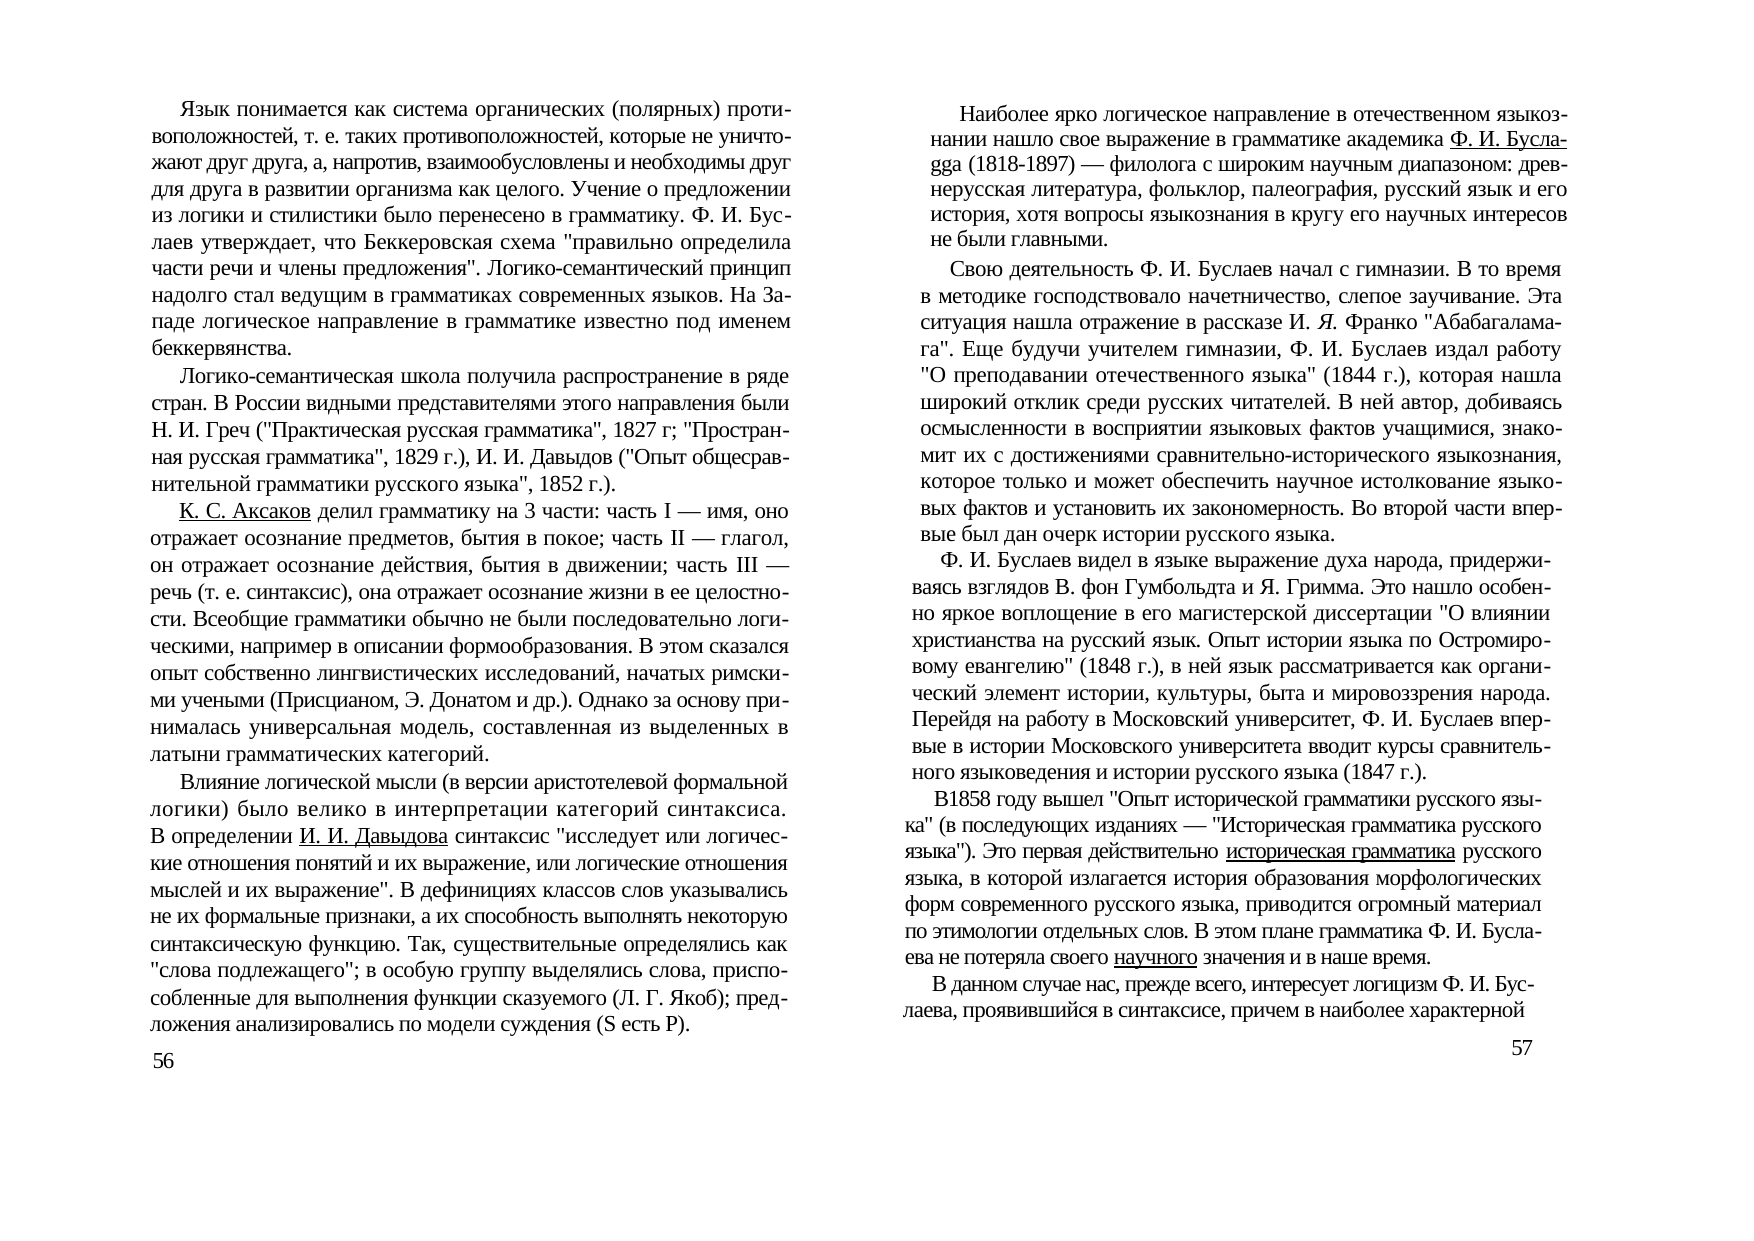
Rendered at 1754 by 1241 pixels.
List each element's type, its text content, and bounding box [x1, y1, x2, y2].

text Язык понимается как система органических (полярных) противоположностей, т. е. таких противоположностей, которые не уничтожают друг друга, а, напротив, взаимообусловлены и необходимы друг для друга в развитии организма как целого. Учение о предложении из логики и стилистики было перенесено в грамматику. Ф. И. Буслаев утверждает, что Беккеровская схема "правильно определила части речи и члены предложения". Логико-семантический принцип надолго стал ведущим в грамматиках современных языков. На Западе логическое направление в грамматике известно под именем беккервянства. [151, 96, 792, 360]
text Свою деятельность Ф. И. Буслаев начал с гимназии. В то время в методике господствовало начетничество, слепое заучивание. Эта ситуация нашла отражение в рассказе И. Я. Франко "Абабагалама-га". Еще будучи учителем гимназии, Ф. И. Буслаев издал работу "О преподавании отечественного языка" (1844 г.), которая нашла широкий отклик среди русских читателей. В ней автор, добиваясь осмысленности в восприятии языковых фактов учащимися, знакомит их с достижениями сравнительно-исторического языкознания, которое только и может обеспечить научное истолкование языковых фактов и установить их закономерность. Во второй части впервые был дан очерк истории русского языка. [920, 256, 1562, 547]
text Ф. И. Буслаев видел в языке выражение духа народа, придерживаясь взглядов В. фон Гумбольдта и Я. Гримма. Это нашло особенно яркое воплощение в его магистерской диссертации "О влиянии христианства на русский язык. Опыт истории языка по Остромировому евангелию" (1848 г.), в ней язык рассматривается как органический элемент истории, культуры, быта и мировоззрения народа. Перейдя на работу в Московский университет, Ф. И. Буслаев впервые в истории Московского университета вводит курсы сравнительного языковедения и истории русского языка (1847 г.). [912, 547, 1551, 785]
text Логико-семантическая школа получила распространение в ряде стран. В России видными представителями этого направления были Н. И. Греч ("Практическая русская грамматика", 1827 г; "Пространная русская грамматика", 1829 г.), И. И. Давыдов ("Опыт общесравнительной грамматики русского языка", 1852 г.). [151, 362, 789, 497]
text Наиболее ярко логическое направление в отечественном языкознании нашло свое выражение в грамматике академика Ф. И. Бусла-gga (1818-1897) — филолога с широким научным диапазоном: древнерусская литература, фольклор, палеография, русский язык и его история, хотя вопросы языкознания в кругу его научных интересов не были главными. [930, 101, 1568, 251]
text 57 [1511, 1033, 1568, 1060]
text 56 [152, 1047, 792, 1074]
text К. С. Аксаков делил грамматику на 3 части: часть I — имя, оно отражает осознание предметов, бытия в покое; часть II — глагол, он отражает осознание действия, бытия в движении; часть III — речь (т. е. синтаксис), она отражает осознание жизни в ее целостности. Всеобщие грамматики обычно не были последовательно логическими, например в описании формообразования. В этом сказался опыт собственно лингвистических исследований, начатых римскими учеными (Присцианом, Э. Донатом и др.). Однако за основу принималась универсальная модель, составленная из выделенных в латыни грамматических категорий. [150, 497, 789, 767]
text В данном случае нас, прежде всего, интересует логицизм Ф. И. Буслаева, проявившийся в синтаксисе, причем в наиболее характерной [903, 970, 1534, 1023]
text В1858 году вышел "Опыт исторической грамматики русского языка" (в последующих изданиях — "Историческая грамматика русского языка"). Это первая действительно историческая грамматика русского языка, в которой излагается история образования морфологических форм современного русского языка, приводится огромный материал по этимологии отдельных слов. В этом плане грамматика Ф. И. Буслаева не потеряла своего научного значения и в наше время. [904, 785, 1542, 970]
text Влияние логической мысли (в версии аристотелевой формальной логики) было велико в интерпретации категорий синтаксиса. В определении И. И. Давыдова синтаксис "исследует или логические отношения понятий и их выражение, или логические отношения мыслей и их выражение". В дефинициях классов слов указывались не их формальные признаки, а их способность выполнять некоторую синтаксическую функцию. Так, существительные определялись как "слова подлежащего"; в особую группу выделялись слова, приспособленные для выполнения функции сказуемого (Л. Г. Якоб); предложения анализировались по модели суждения (S есть Р). [150, 767, 788, 1037]
